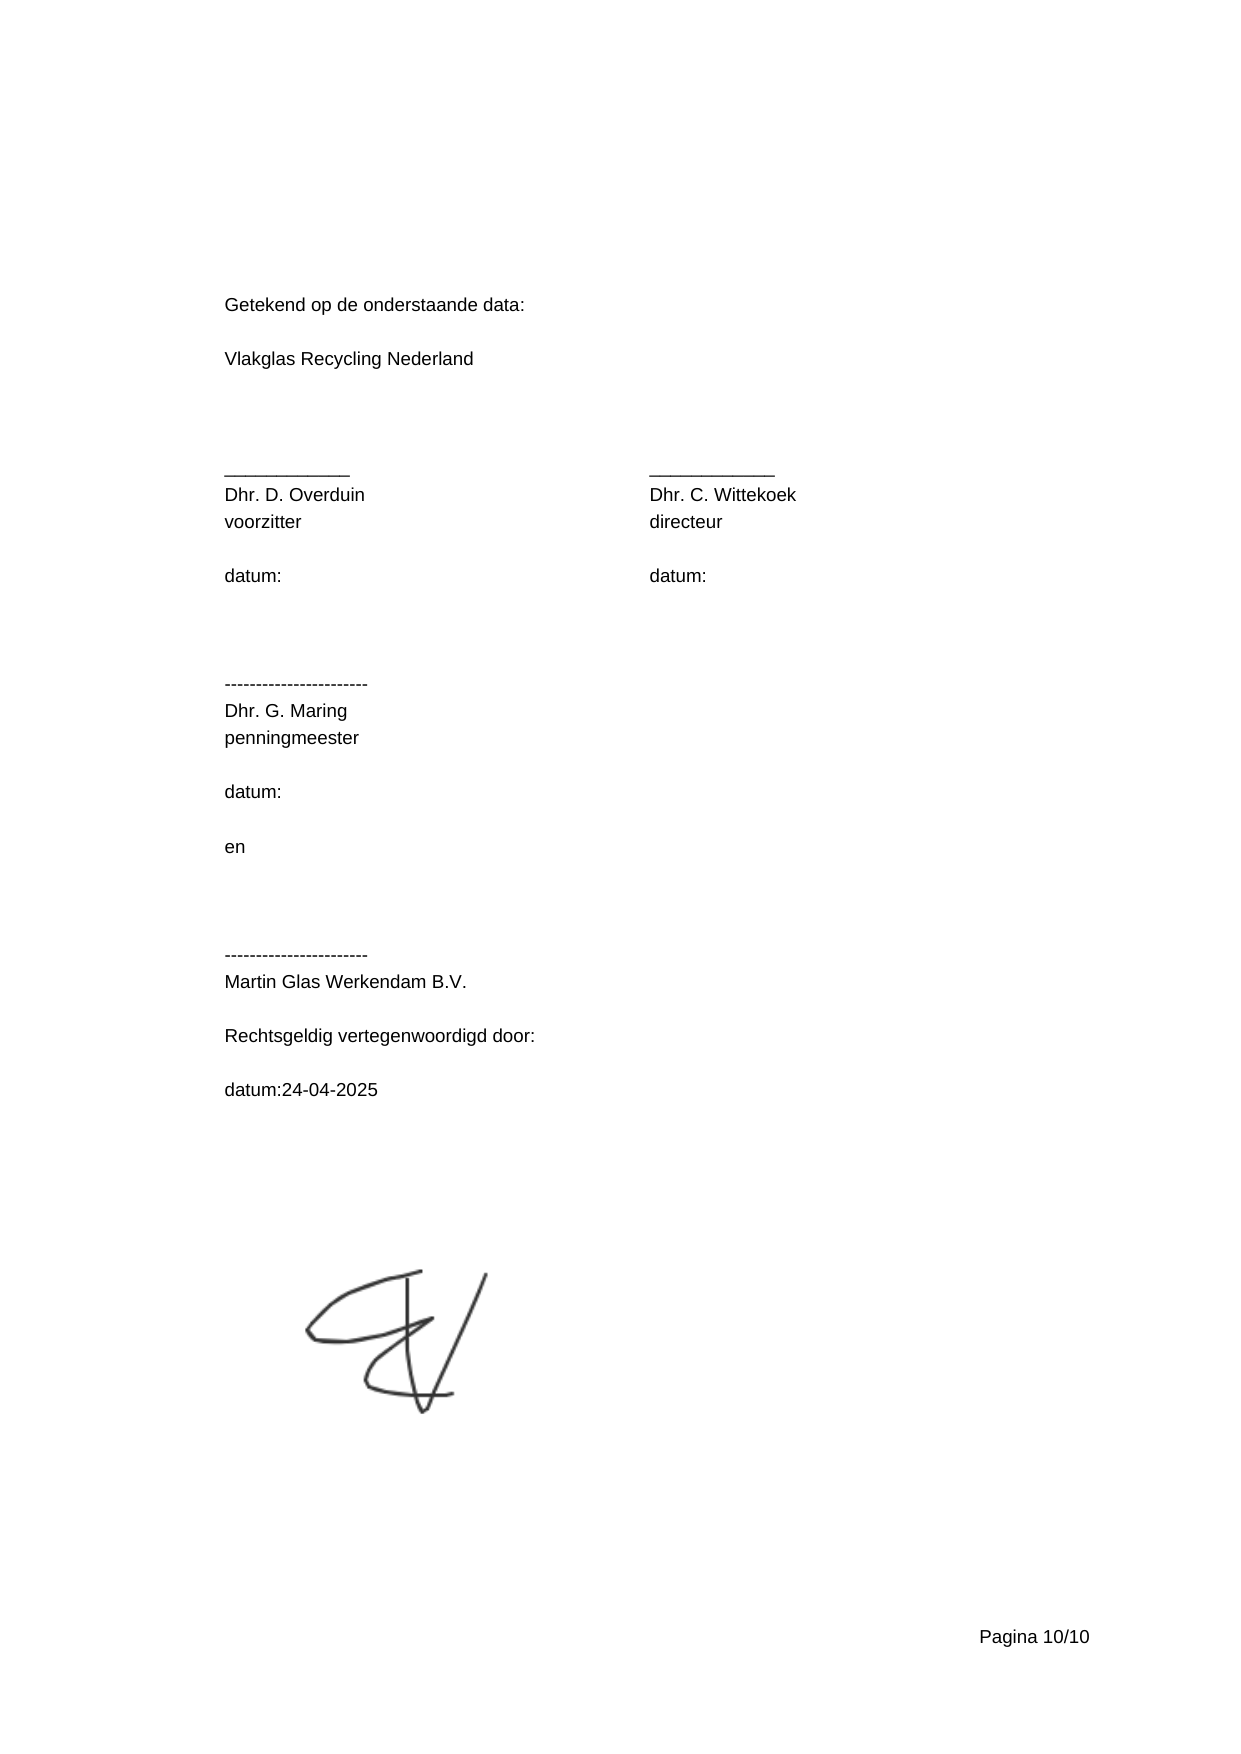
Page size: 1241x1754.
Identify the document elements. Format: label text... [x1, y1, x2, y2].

text Dhr. G. Maring [224, 694, 1103, 722]
text ____________ ____________ [224, 451, 1103, 478]
text Dhr. D. Overduin Dhr. C. Wittekoek [224, 478, 1103, 505]
text Martin Glas Werkendam B.V. [224, 965, 1103, 1019]
text en [224, 803, 1103, 857]
text Getekend op de onderstaande data: [224, 288, 1103, 315]
text datum: datum: [224, 559, 1103, 586]
text ----------------------- [224, 667, 1103, 694]
picture [224, 1208, 1052, 1543]
text Vlakglas Recycling Nederland [224, 342, 1103, 369]
text ----------------------- [224, 938, 1103, 965]
text datum: [224, 776, 1103, 803]
text voorzitter directeur [224, 505, 1103, 532]
text Rechtsgeldig vertegenwoordigd door: [224, 1019, 1103, 1047]
text datum:24-04-2025 [224, 1074, 1103, 1101]
text penningmeester [224, 722, 1103, 749]
